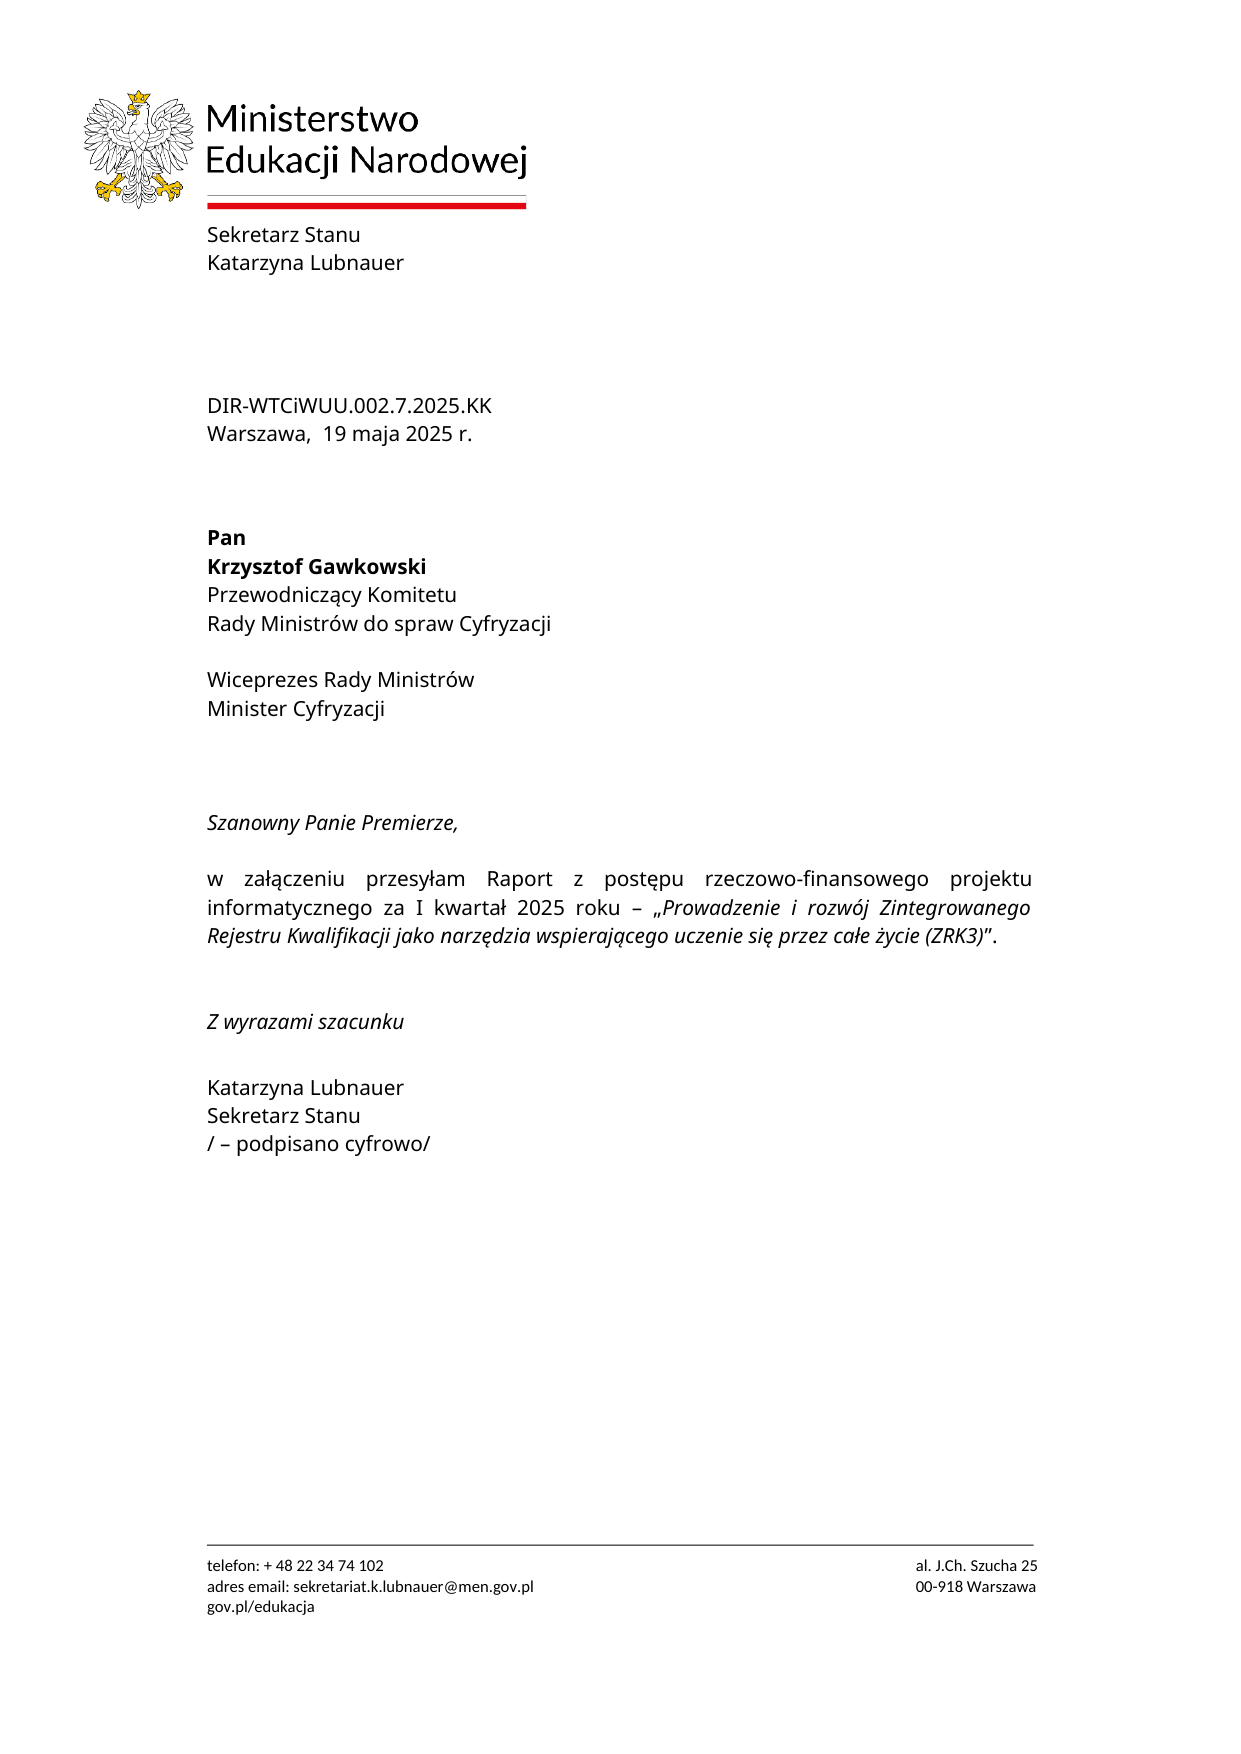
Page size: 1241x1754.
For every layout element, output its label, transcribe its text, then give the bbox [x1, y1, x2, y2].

text Pan [207, 523, 1033, 552]
text Minister Cyfryzacji [207, 694, 1033, 722]
text Warszawa, 19 maja 2025 r. [207, 419, 1033, 448]
text Katarzyna Lubnauer [207, 1073, 1033, 1101]
text Sekretarz Stanu [207, 220, 1033, 248]
text DIR-WTCiWUU.002.7.2025.KK [207, 391, 1033, 419]
text Sekretarz Stanu / – podpisano cyfrowo/ [207, 1101, 1033, 1158]
text Rady Ministrów do spraw Cyfryzacji [207, 609, 1033, 637]
text Wiceprezes Rady Ministrów [207, 666, 1033, 694]
text w załączeniu przesyłam Raport z postępu rzeczowo-finansowego projektu informatycznego za I kwartał 2025 roku – „Prowadzenie i rozwój Zintegrowanego Rejestru Kwalifikacji jako narzędzia wspierającego uczenie się przez całe życie (ZRK3)”. [207, 864, 1033, 950]
text Krzysztof Gawkowski [207, 552, 1033, 580]
picture [74, 81, 531, 216]
text Katarzyna Lubnauer [207, 248, 1033, 277]
text Szanowny Panie Premierze, [207, 808, 1033, 836]
text Z wyrazami szacunku [207, 1007, 1033, 1035]
text Przewodniczący Komitetu [207, 580, 1033, 609]
